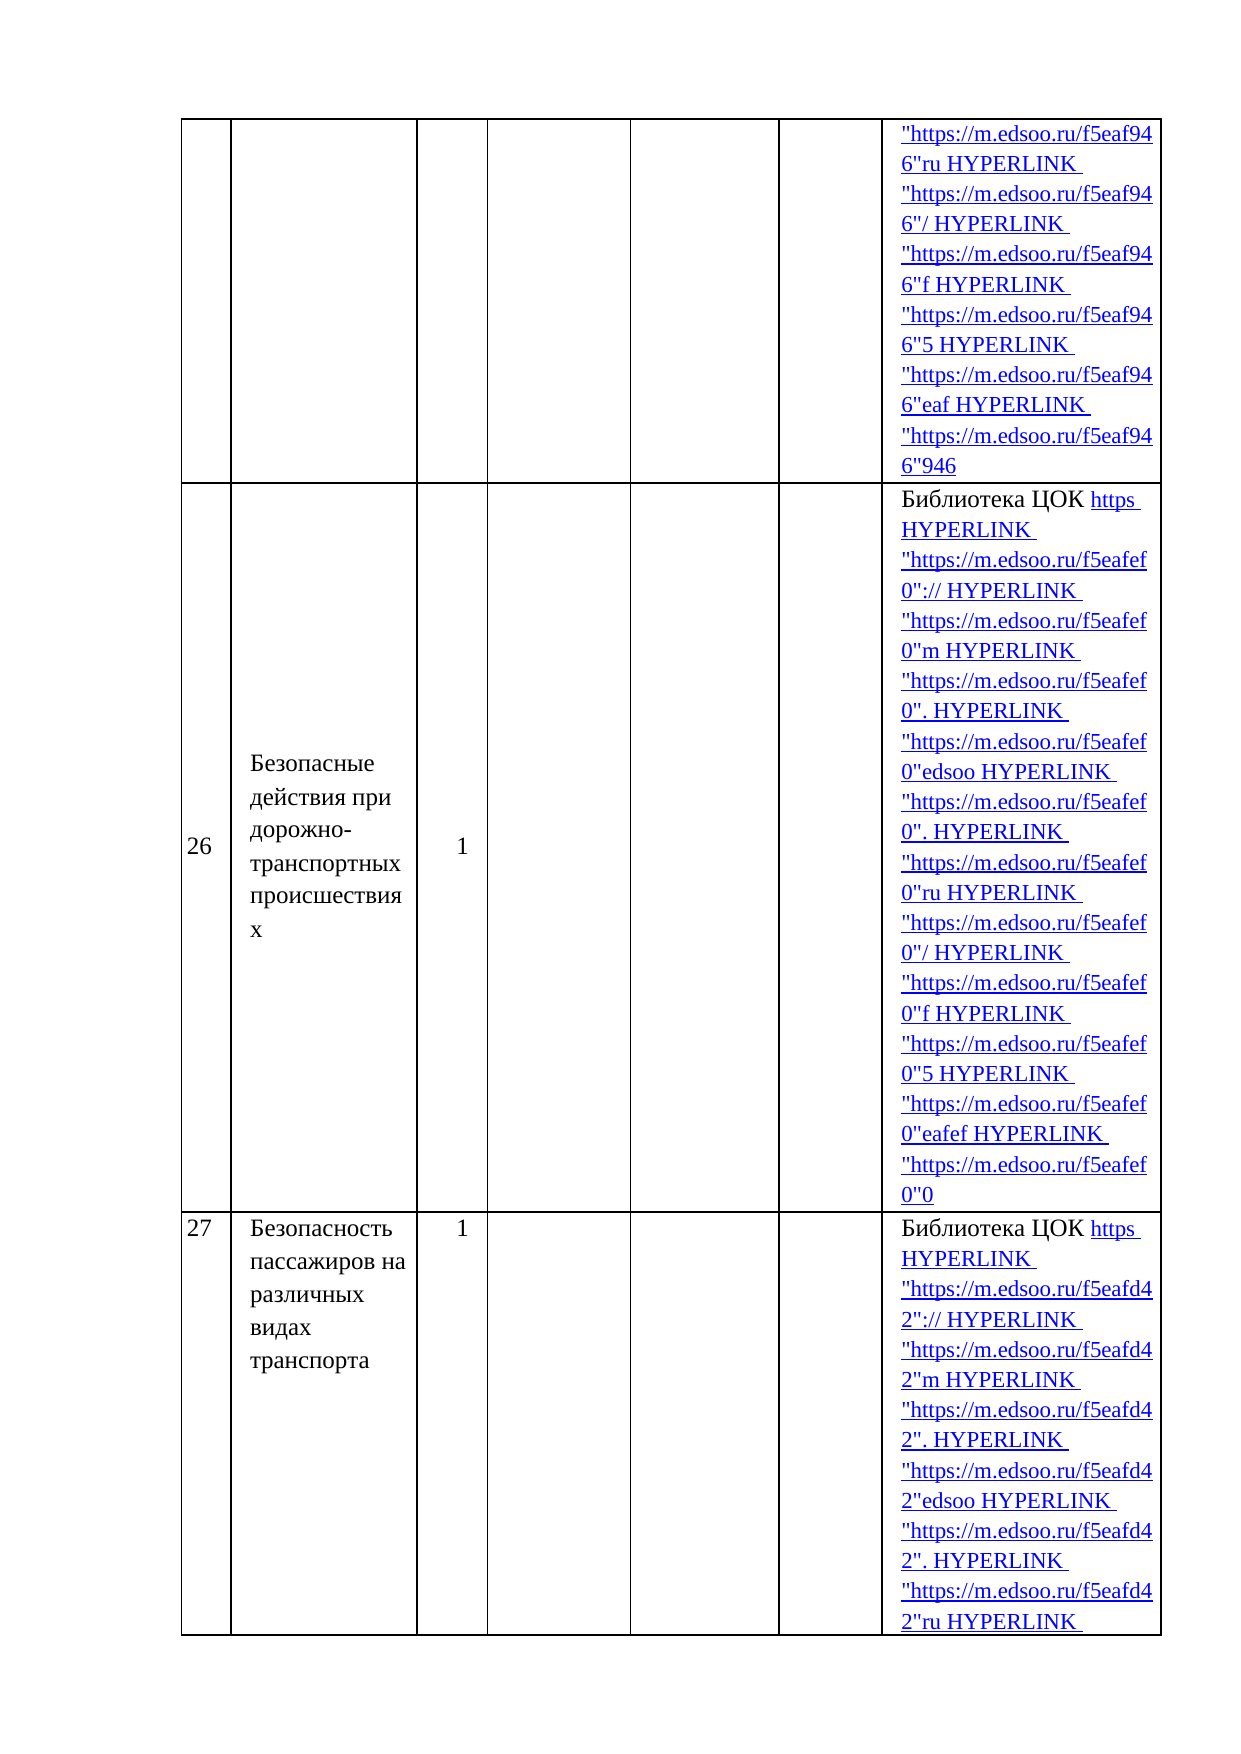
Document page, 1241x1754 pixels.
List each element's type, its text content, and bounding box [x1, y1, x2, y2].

table_cell 26 [182, 484, 230, 1211]
table_cell 1 [418, 1213, 487, 1634]
table_cell Безопасные действия при дорожно-транспортных происшествиях [232, 484, 416, 1211]
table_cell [883, 120, 1160, 482]
table_cell 1 [418, 120, 487, 482]
table_cell 25 [182, 120, 230, 482]
table_cell [631, 484, 778, 1211]
table_cell Библиотека ЦОК https HYPERLINK "https://m.edsoo.ru/f5eafef0":// HYPERLINK "https://m.edsoo.ru/f5eafef0"m HYPERLINK "https://m.edsoo.ru/f5eafef0". HYPERLINK "https://m.edsoo.ru/f5eafef0"edsoo HYPERLINK "https://m.edsoo.ru/f5eafef0". HYPERLINK "https://m.edsoo.ru/f5eafef0"ru HYPERLINK "https://m.edsoo.ru/f5eafef0"/ HYPERLINK "https://m.edsoo.ru/f5eafef0"f HYPERLINK "https://m.edsoo.ru/f5eafef0"5 HYPERLINK "https://m.edsoo.ru/f5eafef0"eafef HYPERLINK "https://m.edsoo.ru/f5eafef0"0 [883, 484, 1160, 1211]
table_cell [631, 1213, 778, 1634]
table_cell 27 [182, 1213, 230, 1634]
table_cell [488, 120, 630, 482]
table_cell [488, 1213, 630, 1634]
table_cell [232, 120, 416, 482]
table_cell [780, 484, 881, 1211]
table_cell [488, 484, 630, 1211]
table_cell [631, 120, 778, 482]
table_cell 1 [418, 484, 487, 1211]
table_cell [232, 1213, 416, 1634]
table_cell [780, 120, 881, 482]
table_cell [883, 1213, 1160, 1634]
table_cell [780, 1213, 881, 1634]
